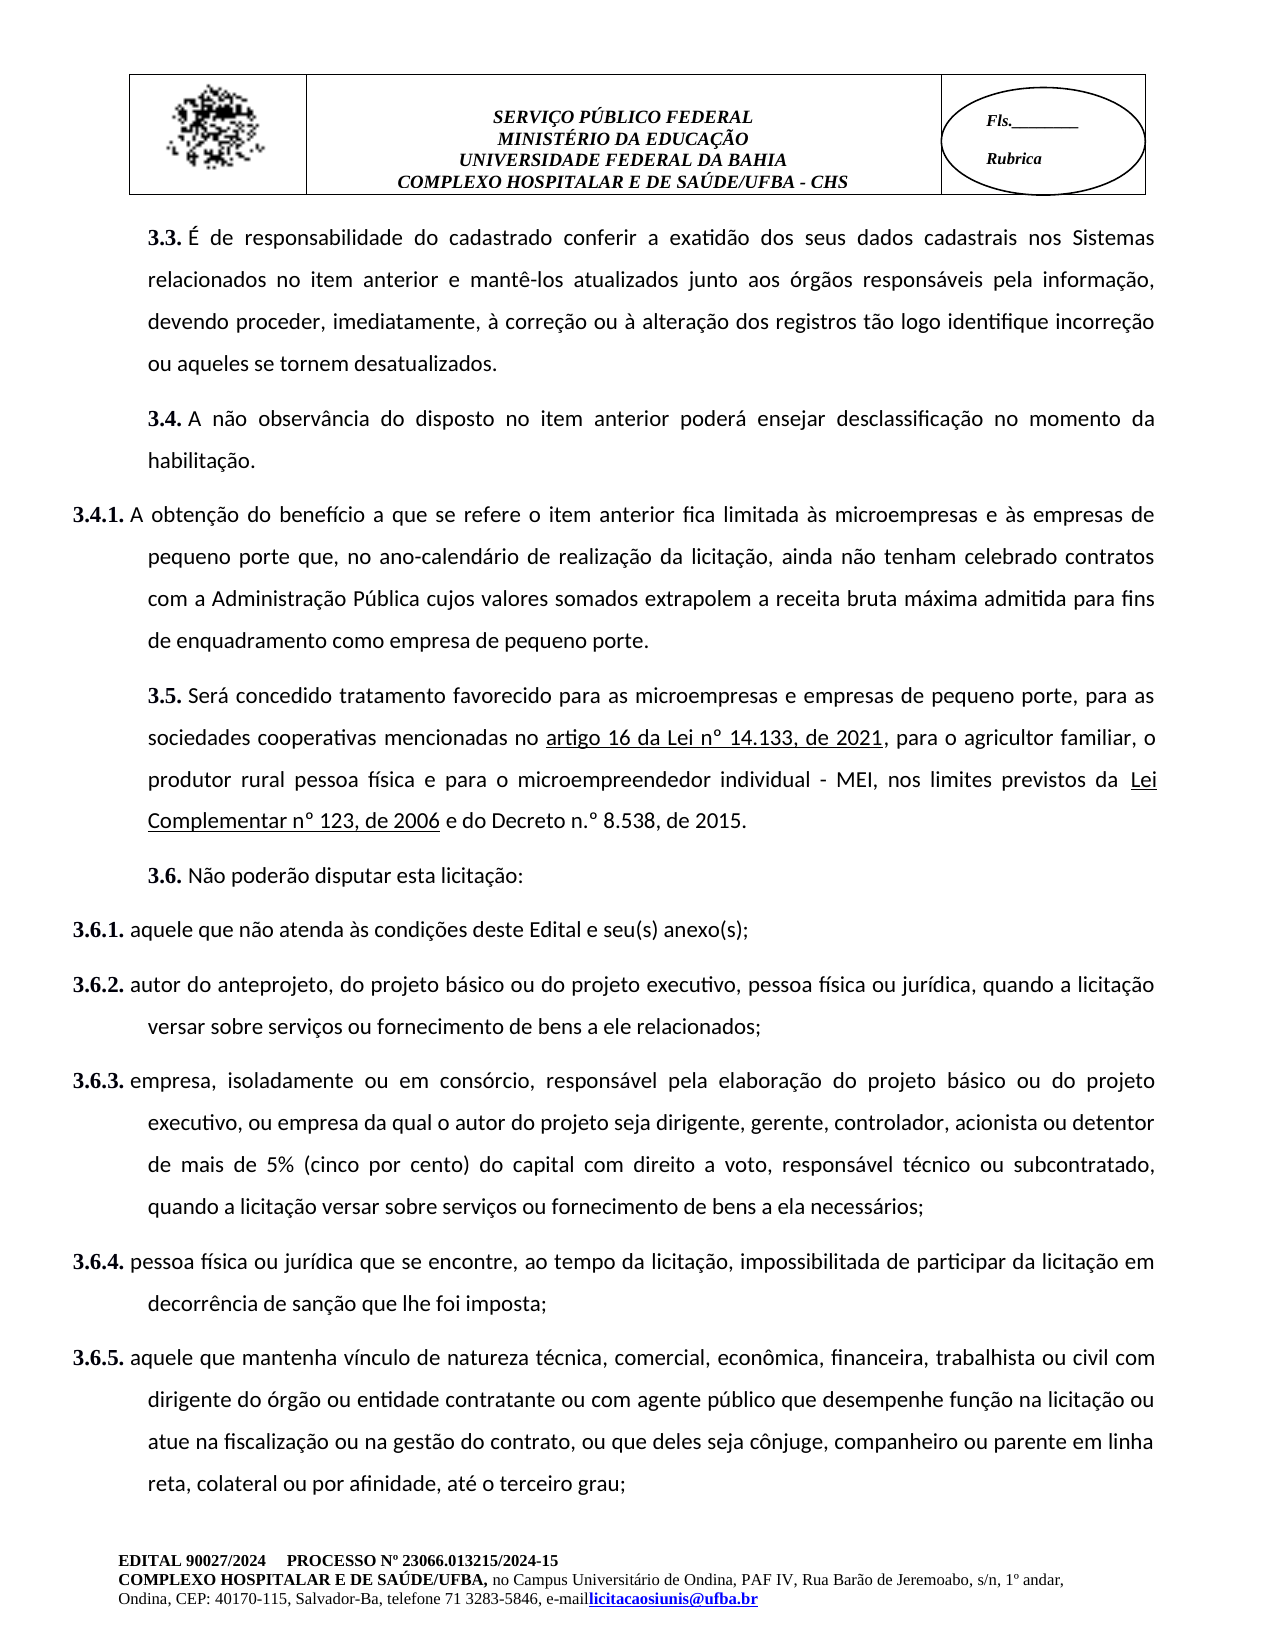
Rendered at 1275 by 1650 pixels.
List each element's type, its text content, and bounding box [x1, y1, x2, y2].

list Não poderão disputar esta licitação: [148, 861, 1157, 889]
list Será concedido tratamento favorecido para as microempresas e empresas de pequeno porte, para as sociedades cooperativas mencionadas no artigo 16 da Lei nº 14.133, de 2021, para o agricultor familiar, o produtor rural pessoa física e para o microempreendedor individual - MEI, nos limites previstos da Lei Complementar nº 123, de 2006 e do Decreto n.º 8.538, de 2015. [148, 681, 1157, 835]
list aquele que mantenha vínculo de natureza técnica, comercial, econômica, financeira, trabalhista ou civil com dirigente do órgão ou entidade contratante ou com agente público que desempenhe função na licitação ou atue na fiscalização ou na gestão do contrato, ou que deles seja cônjuge, companheiro ou parente em linha reta, colateral ou por afinidade, até o terceiro grau; [73, 1343, 1157, 1497]
list A não observância do disposto no item anterior poderá ensejar desclassificação no momento da habilitação. [148, 404, 1157, 474]
list empresa, isoladamente ou em consórcio, responsável pela elaboração do projeto básico ou do projeto executivo, ou empresa da qual o autor do projeto seja dirigente, gerente, controlador, acionista ou detentor de mais de 5% (cinco por cento) do capital com direito a voto, responsável técnico ou subcontratado, quando a licitação versar sobre serviços ou fornecimento de bens a ela necessários; [73, 1067, 1157, 1221]
text A obtenção do benefício a que se refere o item anterior fica limitada às microempresas e às empresas de pequeno porte que, no ano-calendário de realização da licitação, ainda não tenham celebrado contratos com a Administração Pública cujos valores somados extrapolem a receita bruta máxima admitida para fins de enquadramento como empresa de pequeno porte. [73, 500, 1157, 654]
list pessoa física ou jurídica que se encontre, ao tempo da licitação, impossibilitada de participar da licitação em decorrência de sanção que lhe foi imposta; [73, 1247, 1157, 1317]
list aquele que não atenda às condições deste Edital e seu(s) anexo(s); [73, 916, 1157, 944]
list autor do anteprojeto, do projeto básico ou do projeto executivo, pessoa física ou jurídica, quando a licitação versar sobre serviços ou fornecimento de bens a ele relacionados; [73, 970, 1157, 1040]
list É de responsabilidade do cadastrado conferir a exatidão dos seus dados cadastrais nos Sistemas relacionados no item anterior e mantê-los atualizados junto aos órgãos responsáveis pela informação, devendo proceder, imediatamente, à correção ou à alteração dos registros tão logo identifique incorreção ou aqueles se tornem desatualizados. [148, 223, 1157, 377]
